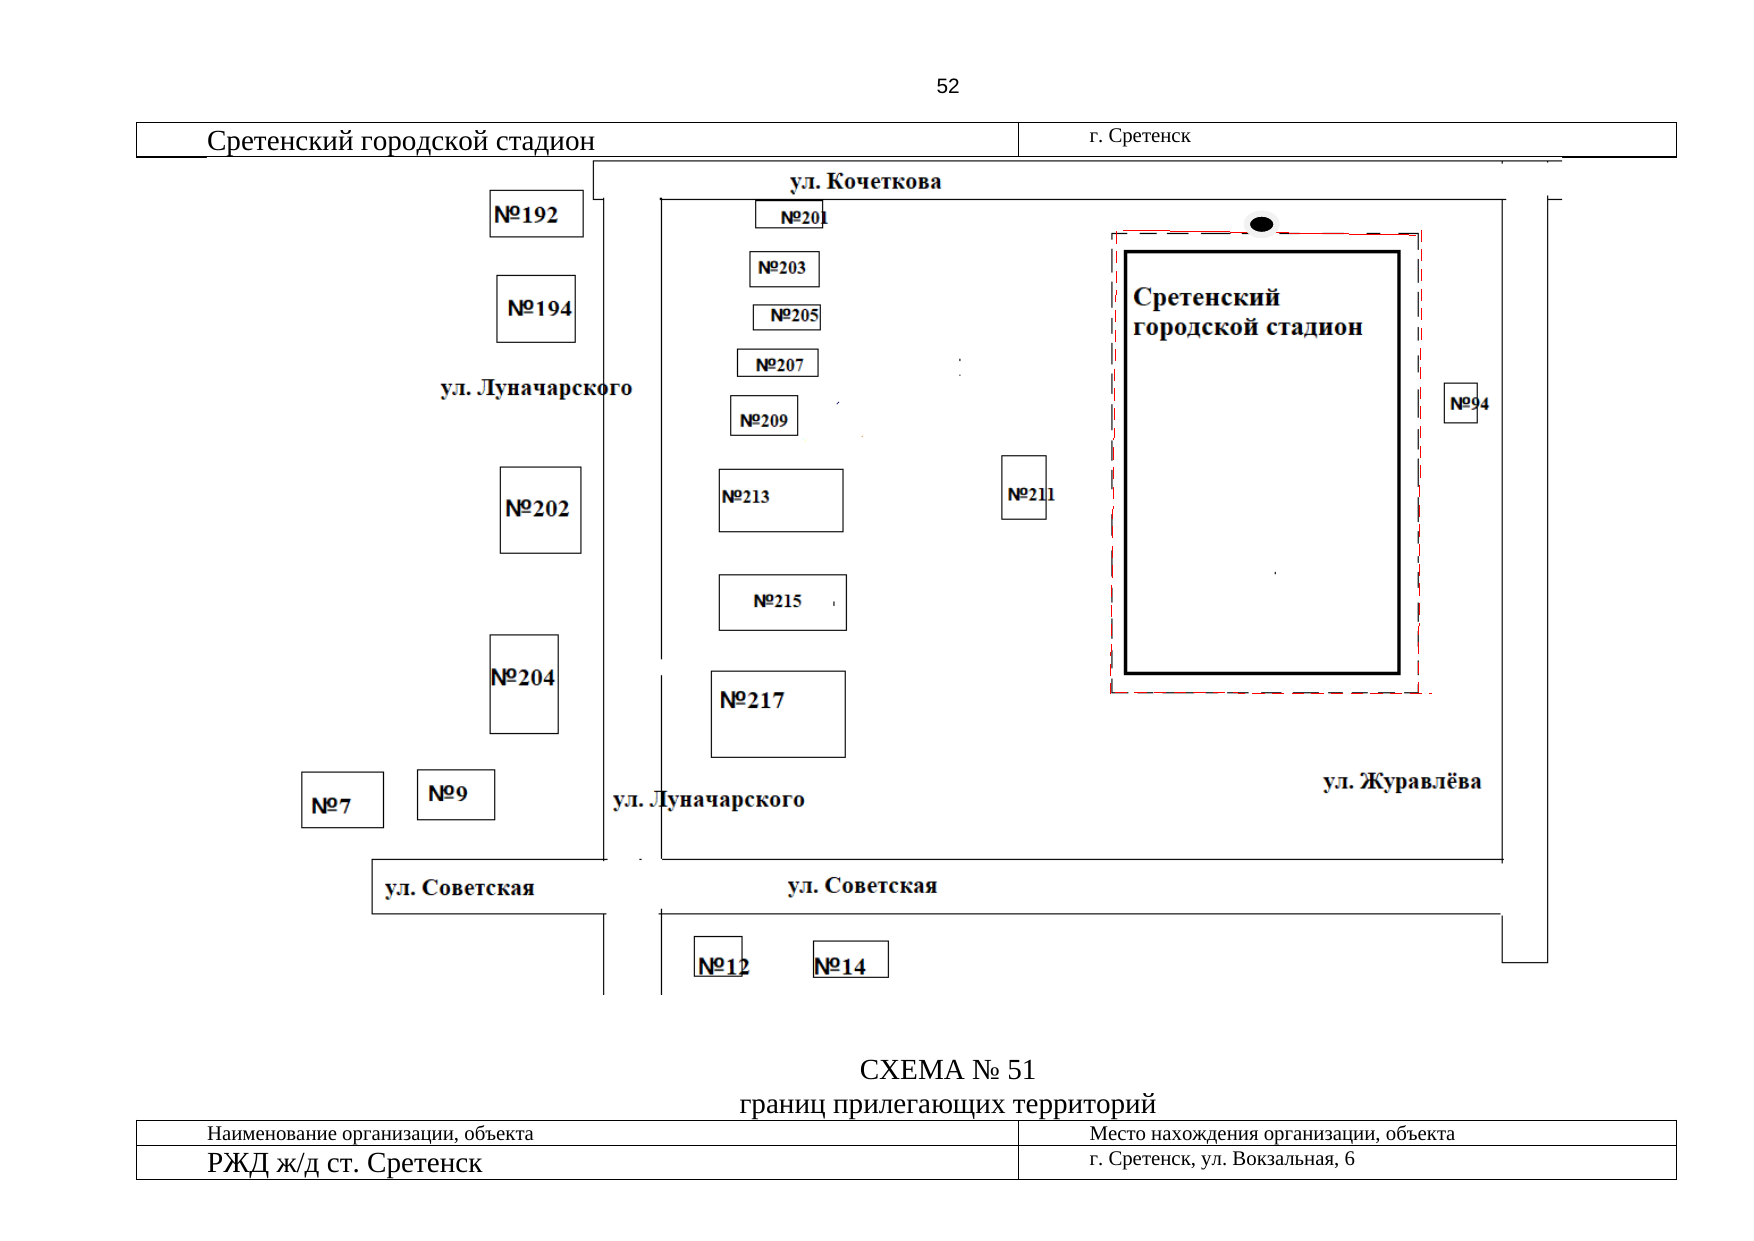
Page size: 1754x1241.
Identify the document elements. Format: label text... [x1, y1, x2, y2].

text СХЕМА № 51 [148, 1052, 1689, 1086]
table_header Наименование организации, объекта [137, 1121, 1018, 1144]
table_header Место нахождения организации, объекта [1019, 1121, 1676, 1144]
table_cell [137, 1146, 1018, 1179]
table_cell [1019, 1146, 1676, 1179]
table_cell г. Сретенск [1019, 123, 1676, 156]
text границ прилегающих территорий [148, 1086, 1689, 1119]
picture [206, 157, 1563, 995]
table_cell Сретенский городской стадион [137, 123, 1018, 156]
